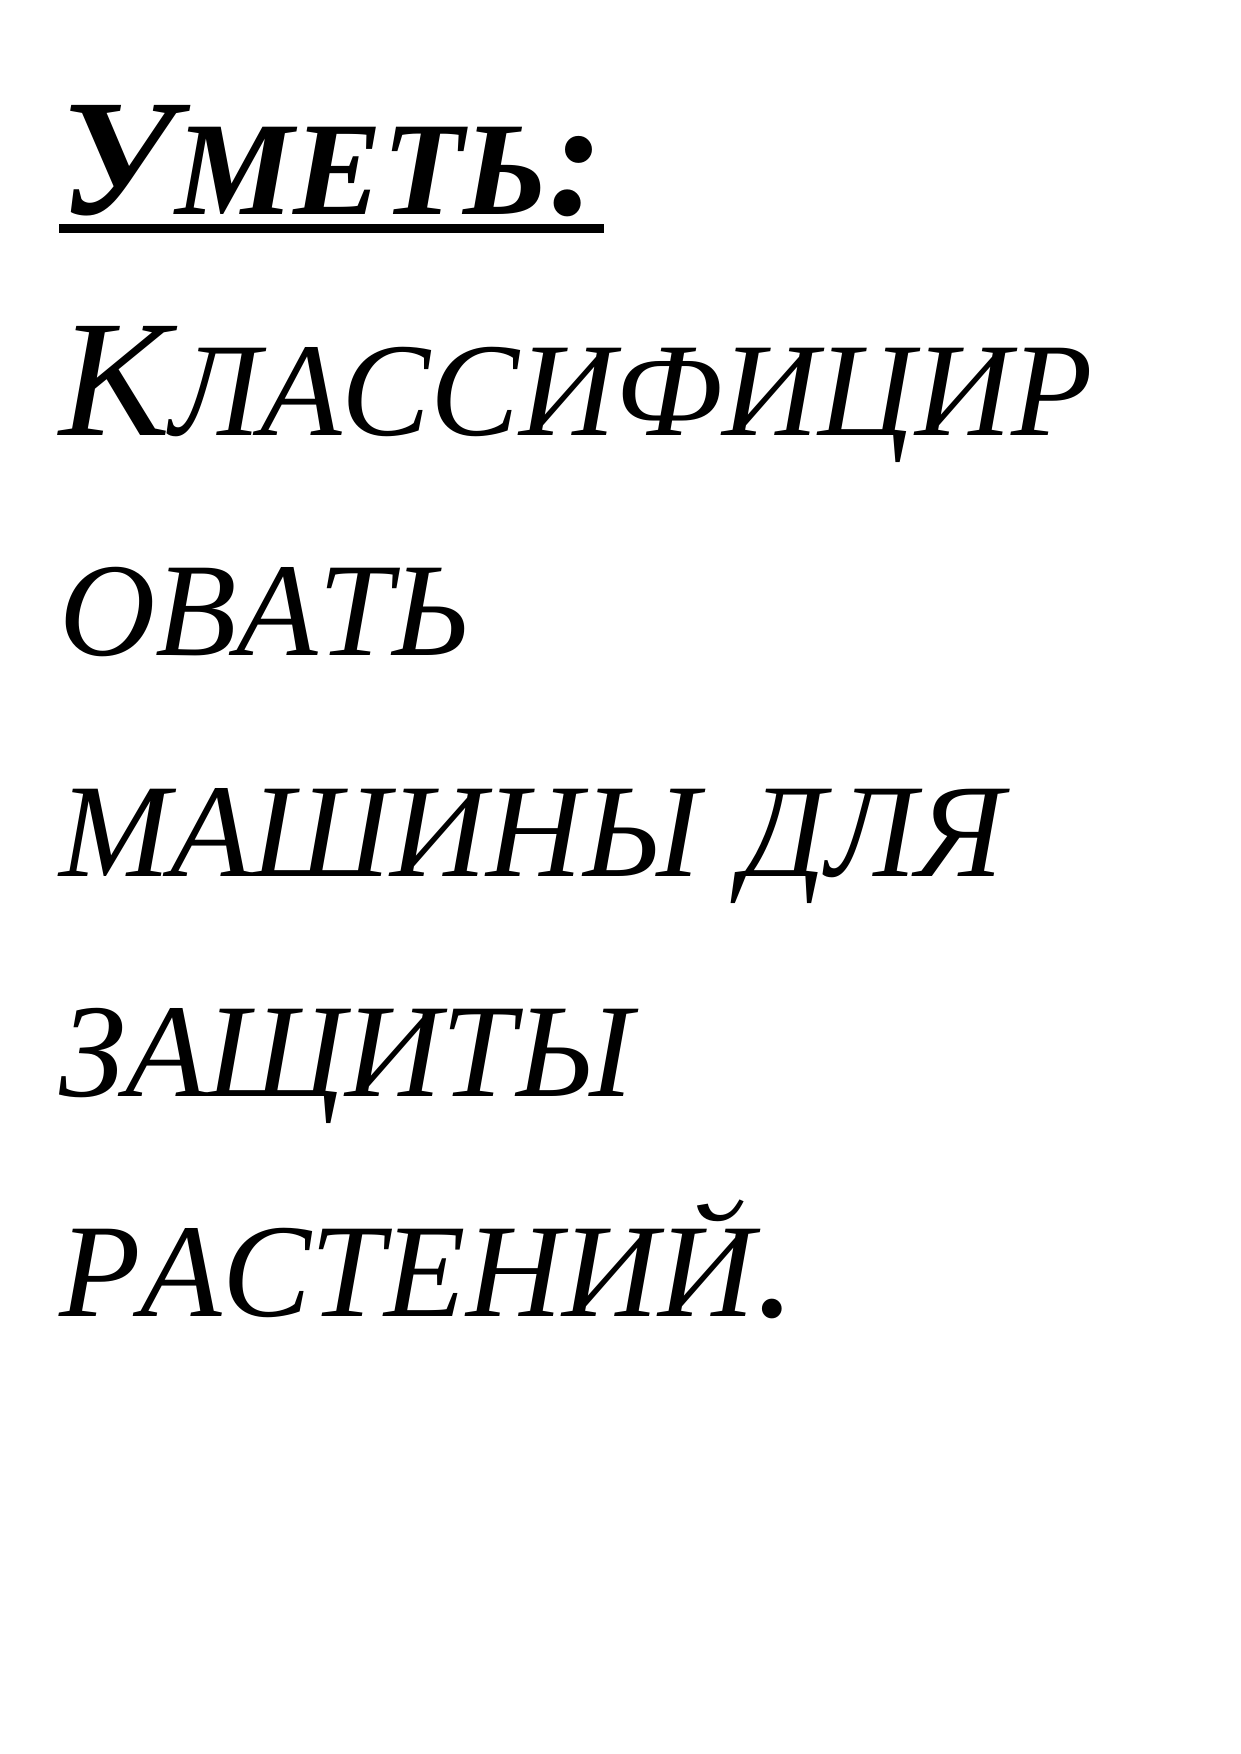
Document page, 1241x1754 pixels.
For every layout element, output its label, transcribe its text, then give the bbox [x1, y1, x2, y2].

text Уметь: Классифицировать [59, 59, 1181, 692]
text машины для защиты растений. [59, 720, 1181, 1353]
